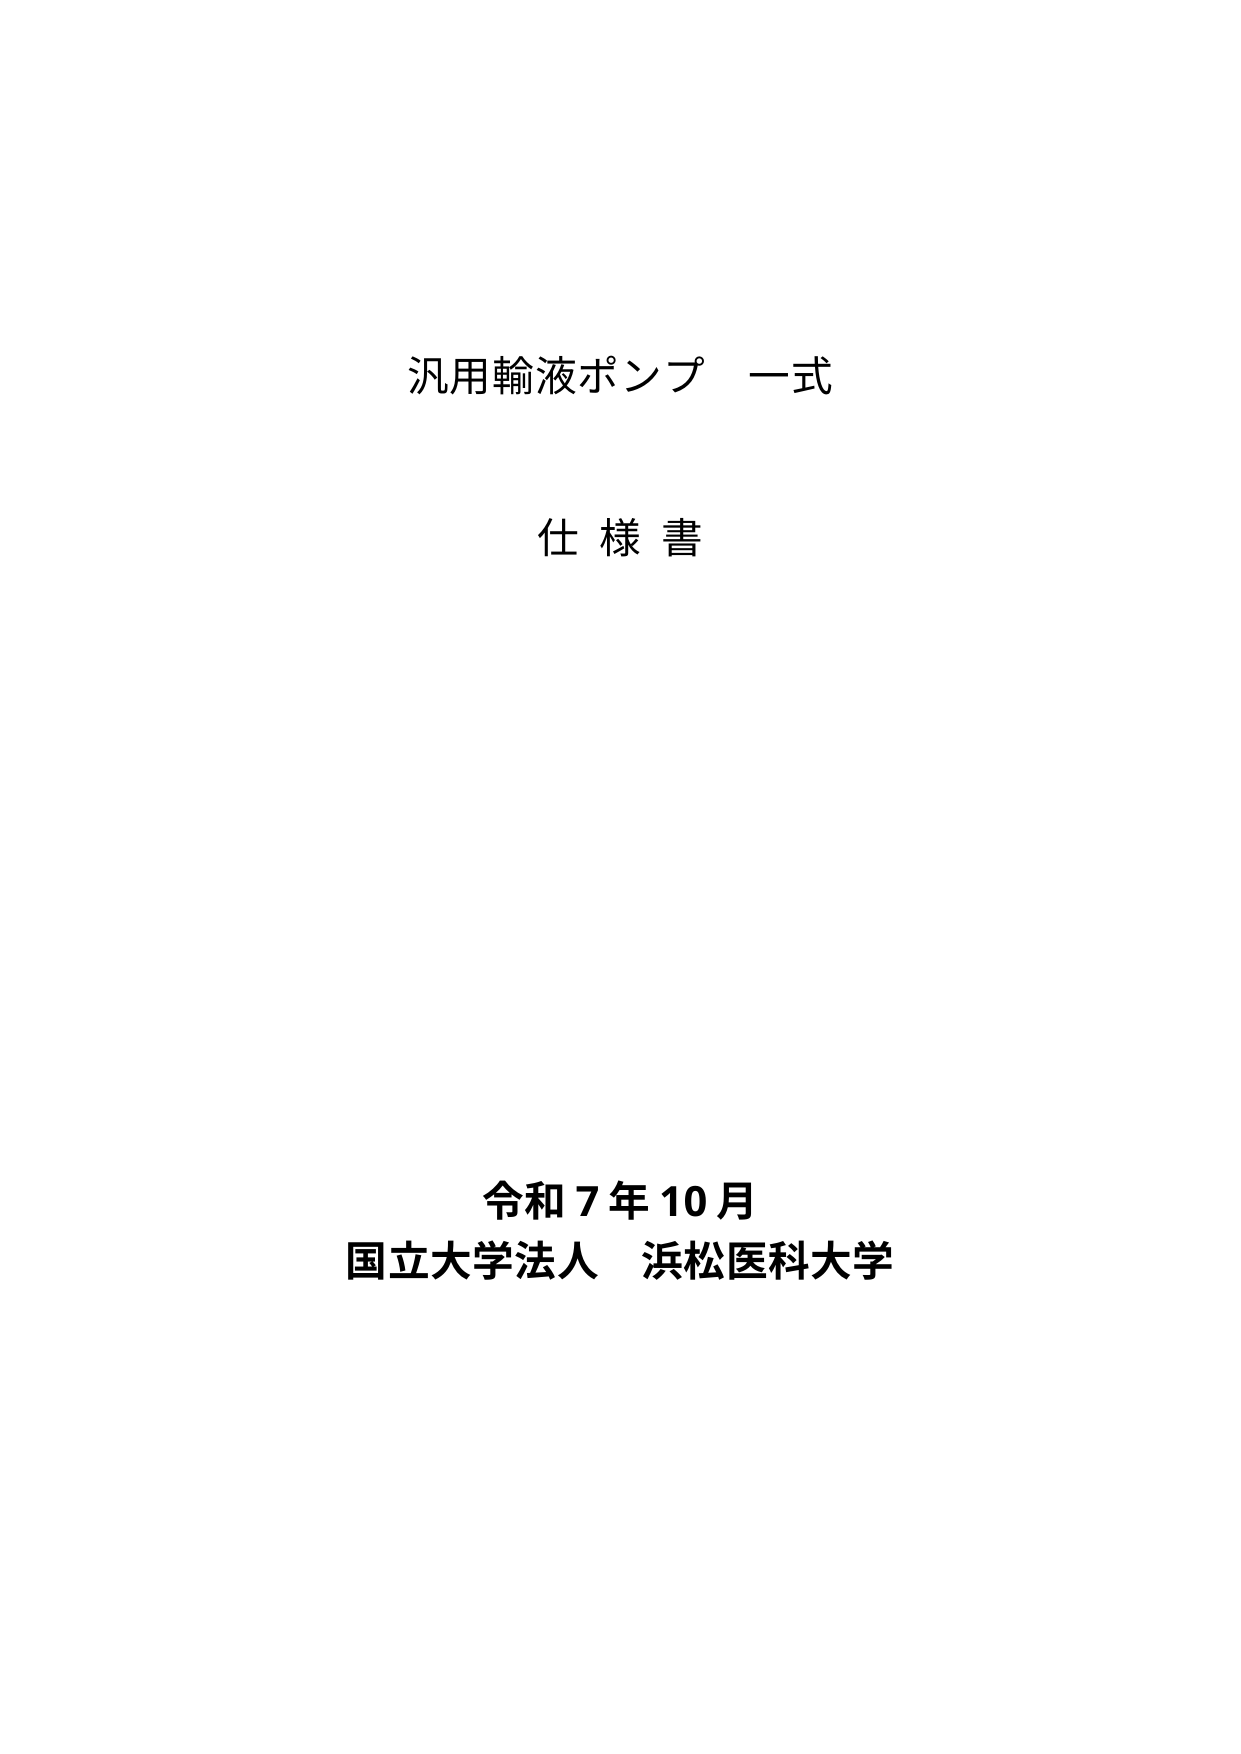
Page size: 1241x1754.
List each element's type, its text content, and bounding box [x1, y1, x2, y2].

text 汎用輸液ポンプ 一式 [177, 343, 1063, 403]
text 令和7年10月 [177, 1168, 1063, 1228]
text 仕 様 書 [177, 506, 1063, 566]
text 国立大学法人 浜松医科大学 [177, 1228, 1063, 1288]
